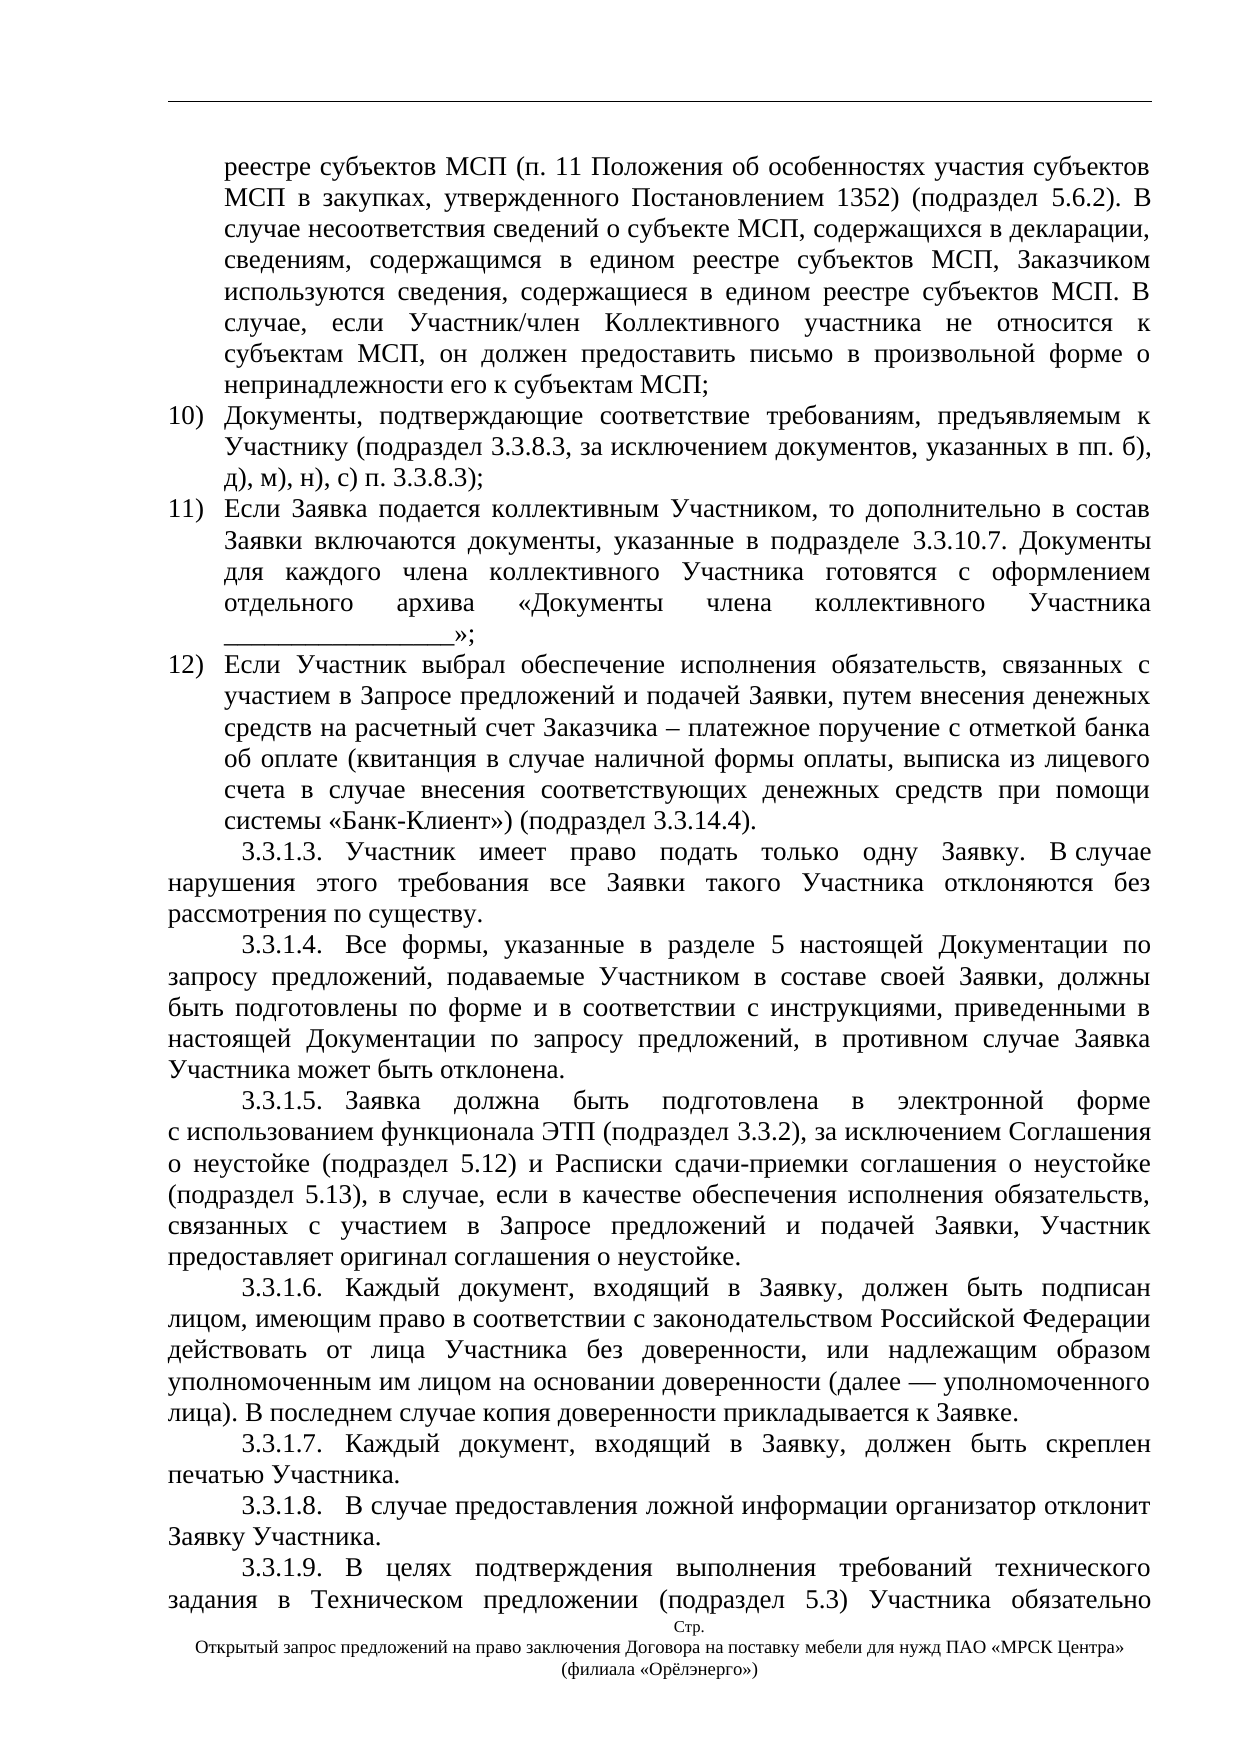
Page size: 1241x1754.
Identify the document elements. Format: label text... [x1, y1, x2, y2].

list Каждый документ, входящий в Заявку, должен быть подписан лицом, имеющим право в соответствии с законодательством Российской Федерации действовать от лица Участника без доверенности, или надлежащим образом уполномоченным им лицом на основании доверенности (далее — уполномоченного лица). В последнем случае копия доверенности прикладывается к Заявке. [168, 1271, 1152, 1427]
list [168, 150, 1152, 399]
list Заявка должна быть подготовлена в электронной форме с использованием функционала ЭТП (подраздел 3.3.2), за исключением Соглашения о неустойке (подраздел 5.12) и Расписки сдачи-приемки соглашения о неустойке (подраздел 5.13), в случае, если в качестве обеспечения исполнения обязательств, связанных с участием в Запросе предложений и подачей Заявки, Участник предоставляет оригинал соглашения о неустойке. [168, 1084, 1152, 1271]
list В случае предоставления ложной информации организатор отклонит Заявку Участника. [168, 1489, 1152, 1552]
list Каждый документ, входящий в Заявку, должен быть скреплен печатью Участника. [168, 1427, 1152, 1489]
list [168, 1552, 1152, 1614]
list Все формы, указанные в разделе 5 настоящей Документации по запросу предложений, подаваемые Участником в составе своей Заявки, должны быть подготовлены по форме и в соответствии с инструкциями, приведенными в настоящей Документации по запросу предложений, в противном случае Заявка Участника может быть отклонена. [168, 929, 1152, 1084]
list Документы, подтверждающие соответствие требованиям, предъявляемым к Участнику (подраздел 3.3.8.3, за исключением документов, указанных в пп. б), д), м), н), с) п. 3.3.8.3); [168, 399, 1152, 493]
list Участник имеет право подать только одну Заявку. В случае нарушения этого требования все Заявки такого Участника отклоняются без рассмотрения по существу. [168, 835, 1152, 929]
list Если Заявка подается коллективным Участником, то дополнительно в состав Заявки включаются документы, указанные в подразделе 3.3.10.7. Документы для каждого члена коллективного Участника готовятся с оформлением отдельного архива «Документы члена коллективного Участника _________________»; [168, 493, 1152, 648]
list Если Участник выбрал обеспечение исполнения обязательств, связанных с участием в Запросе предложений и подачей Заявки, путем внесения денежных средств на расчетный счет Заказчика – платежное поручение с отметкой банка об оплате (квитанция в случае наличной формы оплаты, выписка из лицевого счета в случае внесения соответствующих денежных средств при помощи системы «Банк-Клиент») (подраздел 3.3.14.4). [168, 648, 1152, 835]
